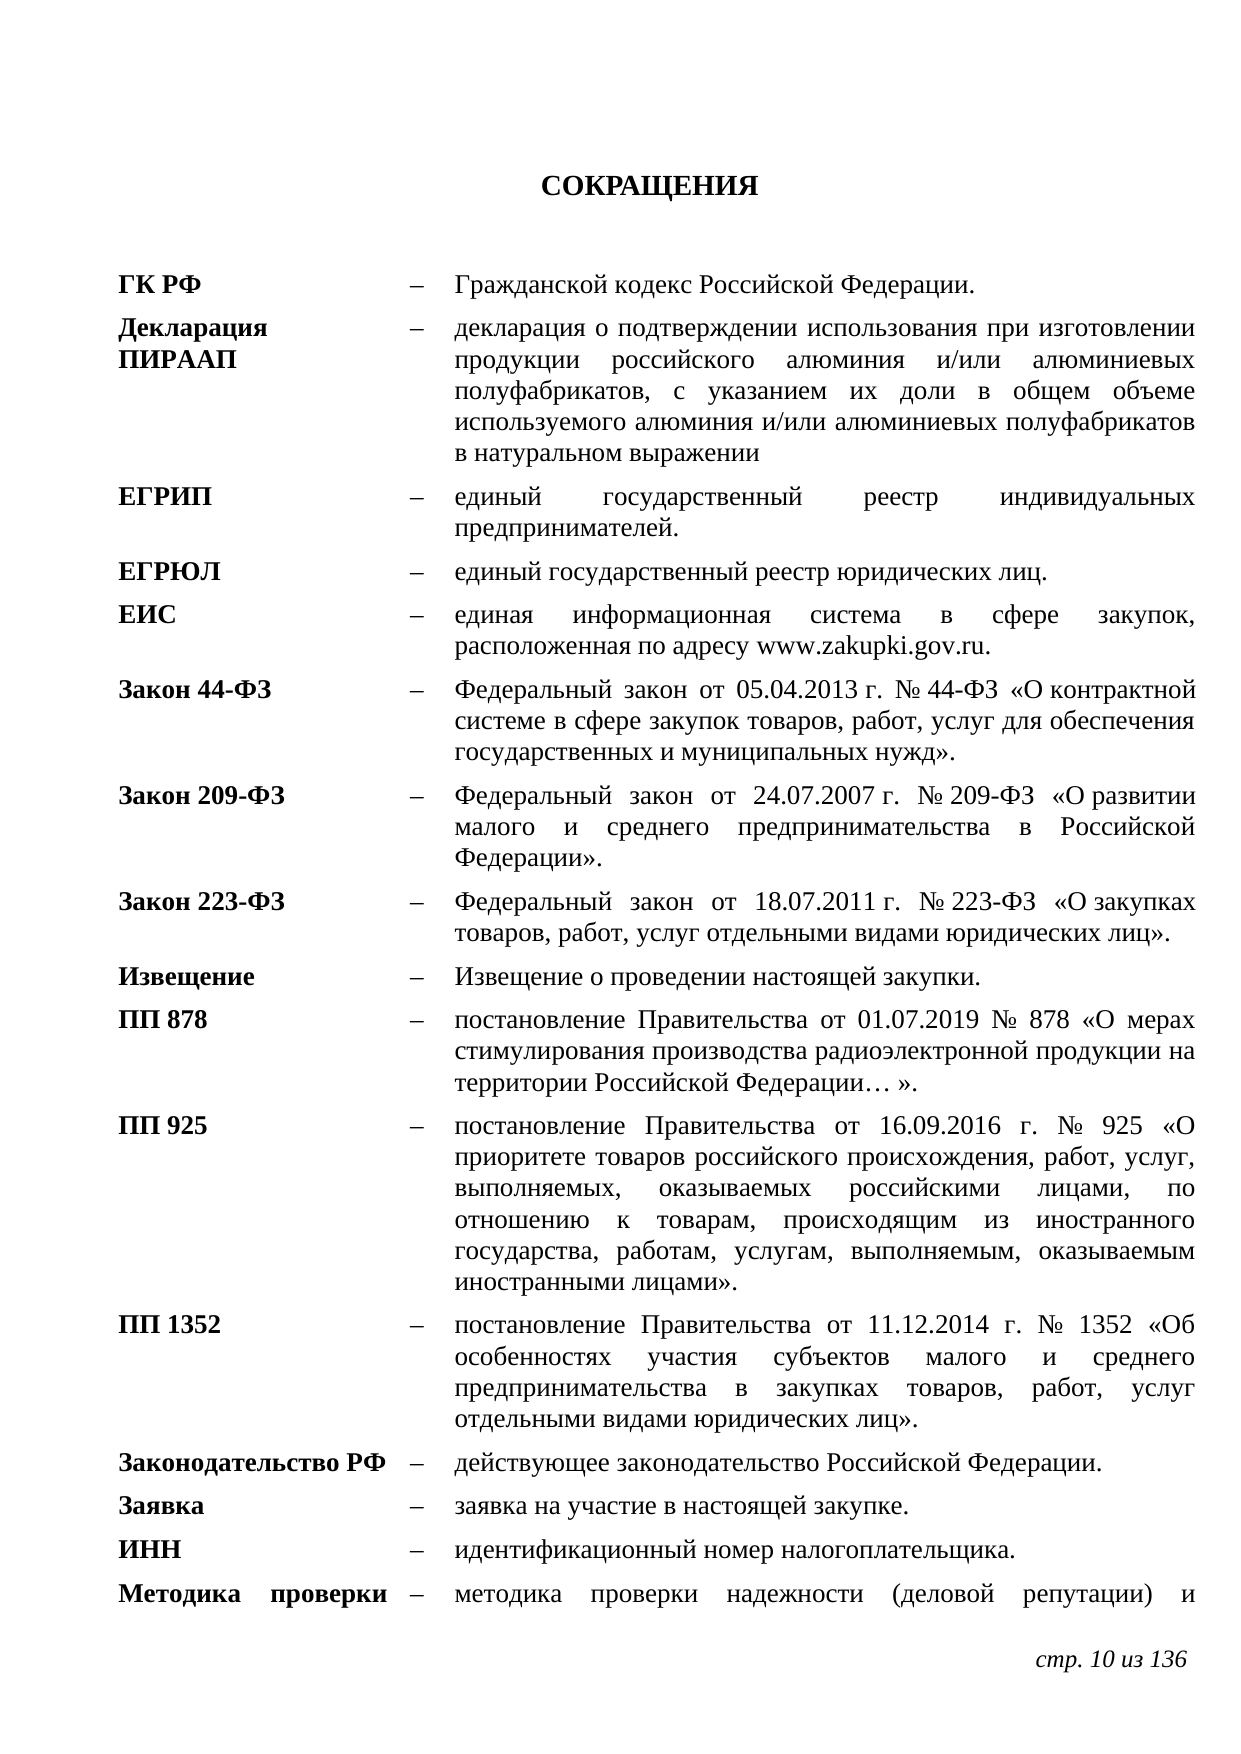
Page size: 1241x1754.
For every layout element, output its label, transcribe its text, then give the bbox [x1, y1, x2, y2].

table_cell Закон 44-ФЗ [107, 661, 399, 766]
table_cell – [399, 1564, 443, 1608]
table_cell Федеральный закон от 05.04.2013 г. № 44-ФЗ «О контрактной системе в сфере закупок товаров, работ, услуг для обеспечения государственных и муниципальных нужд». [443, 661, 1207, 766]
table_cell ИНН [107, 1521, 399, 1564]
table_cell – [399, 299, 443, 467]
table_cell – [399, 1296, 443, 1433]
table_cell Федеральный закон от 24.07.2007 г. № 209-ФЗ «О развитии малого и среднего предпринимательства в Российской Федерации». [443, 766, 1207, 872]
table_cell ЕИС [107, 586, 399, 661]
table_cell Извещение [107, 947, 399, 991]
table_cell – [399, 586, 443, 661]
table_cell ЕГРЮЛ [107, 542, 399, 586]
table_cell – [399, 873, 443, 947]
table_cell Федеральный закон от 18.07.2011 г. № 223-ФЗ «О закупках товаров, работ, услуг отдельными видами юридических лиц». [443, 873, 1207, 947]
table_cell – [399, 947, 443, 991]
table_header Гражданской кодекс Российской Федерации. [443, 255, 1207, 299]
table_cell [443, 1564, 1207, 1608]
table_cell Декларация ПИРААП [107, 299, 399, 467]
table_cell – [399, 991, 443, 1097]
table_cell Закон 209-ФЗ [107, 766, 399, 872]
table_cell декларация о подтверждении использования при изготовлении продукции российского алюминия и/или алюминиевых полуфабрикатов, с указанием их доли в общем объеме используемого алюминия и/или алюминиевых полуфабрикатов в натуральном выражении [443, 299, 1207, 467]
table_cell Законодательство РФ [107, 1433, 399, 1477]
table_cell идентификационный номер налогоплательщика. [443, 1521, 1207, 1564]
table_cell постановление Правительства от 11.12.2014 г. № 1352 «Об особенностях участия субъектов малого и среднего предпринимательства в закупках товаров, работ, услуг отдельными видами юридических лиц». [443, 1296, 1207, 1433]
table_cell – [399, 661, 443, 766]
table_cell действующее законодательство Российской Федерации. [443, 1433, 1207, 1477]
table_cell – [399, 1433, 443, 1477]
table_cell – [399, 1521, 443, 1564]
table_cell единая информационная система в сфере закупок, расположенная по адресу www.zakupki.gov.ru. [443, 586, 1207, 661]
table_header – [399, 255, 443, 299]
table_cell единый государственный реестр юридических лиц. [443, 542, 1207, 586]
table_cell – [399, 542, 443, 586]
table_cell – [399, 1097, 443, 1296]
table_cell – [399, 766, 443, 872]
table_cell постановление Правительства от 16.09.2016 г. № 925 «О приоритете товаров российского происхождения, работ, услуг, выполняемых, оказываемых российскими лицами, по отношению к товарам, происходящим из иностранного государства, работам, услугам, выполняемым, оказываемым иностранными лицами». [443, 1097, 1207, 1296]
table_cell постановление Правительства от 01.07.2019 № 878 «О мерах стимулирования производства радиоэлектронной продукции на территории Российской Федерации… ». [443, 991, 1207, 1097]
table_cell единый государственный реестр индивидуальных предпринимателей. [443, 467, 1207, 542]
table_cell Извещение о проведении настоящей закупки. [443, 947, 1207, 991]
table_cell ПП 925 [107, 1097, 399, 1296]
table_cell ЕГРИП [107, 467, 399, 542]
table_cell Заявка [107, 1477, 399, 1521]
table_cell заявка на участие в настоящей закупке. [443, 1477, 1207, 1521]
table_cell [107, 1564, 399, 1608]
subtitle СОКРАЩЕНИЯ [118, 168, 1181, 202]
table_cell – [399, 467, 443, 542]
table_header ГК РФ [107, 255, 399, 299]
table_cell ПП 878 [107, 991, 399, 1097]
table_cell – [399, 1477, 443, 1521]
table_cell Закон 223-ФЗ [107, 873, 399, 947]
table_cell ПП 1352 [107, 1296, 399, 1433]
